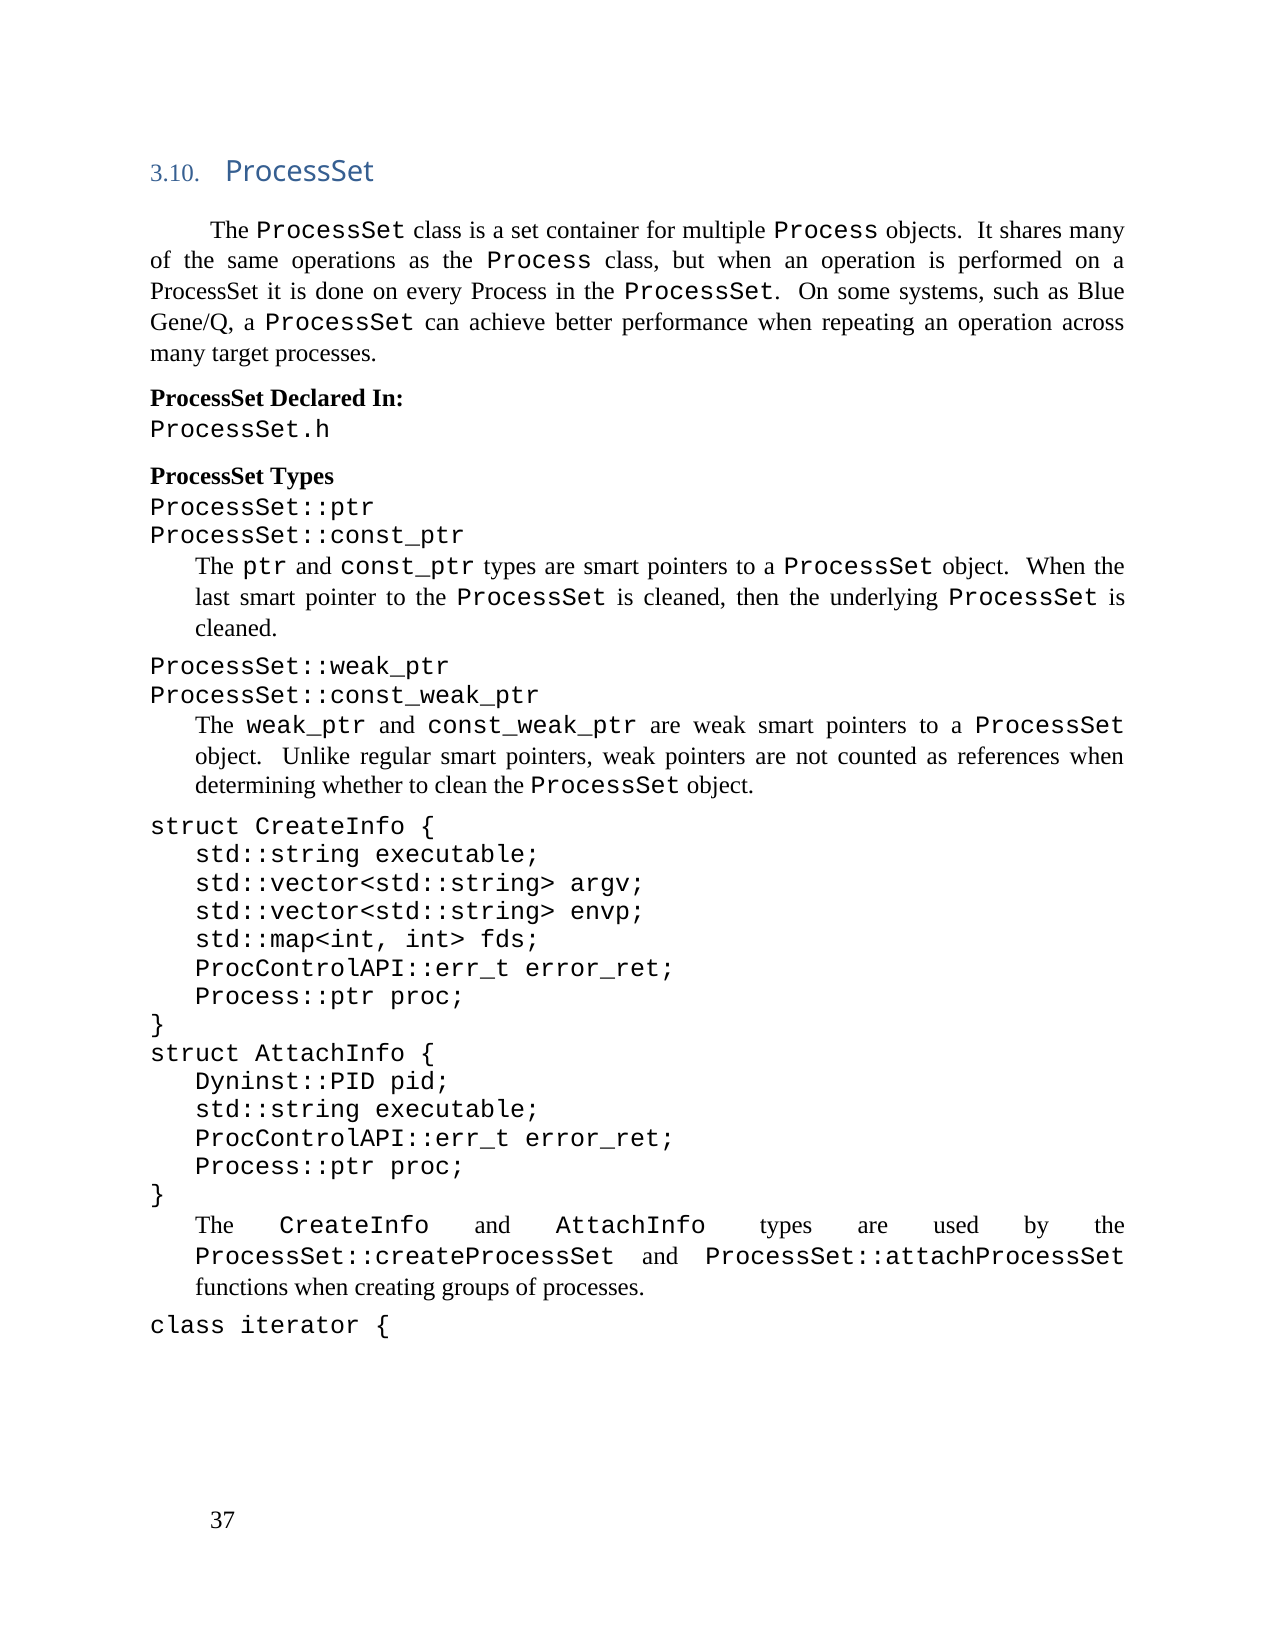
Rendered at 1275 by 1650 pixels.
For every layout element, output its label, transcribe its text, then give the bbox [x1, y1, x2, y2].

text std::string executable; [150, 842, 1125, 870]
text ProcessSet.h [150, 416, 1125, 445]
text ProcControlAPI::err_t error_ret; [150, 1125, 1125, 1153]
text std::vector<std::string> envp; [150, 898, 1125, 927]
text struct CreateInfo { [150, 813, 1125, 842]
subtitle ProcessSet [150, 150, 1125, 190]
text The weak_ptr and const_weak_ptr are weak smart pointers to a ProcessSet object. Unlike regular smart pointers, weak pointers are not counted as references when determining whether to clean the ProcessSet object. [195, 711, 1125, 801]
subtitle ProcessSet Declared In: [150, 383, 1125, 412]
text } [150, 1012, 1125, 1040]
text Process::ptr proc; [150, 983, 1125, 1012]
text std::map<int, int> fds; [150, 927, 1125, 955]
text class iterator { [150, 1313, 1125, 1341]
text The ProcessSet class is a set container for multiple Process objects. It shares many of the same operations as the Process class, but when an operation is performed on a ProcessSet it is done on every Process in the ProcessSet. On some systems, such as Blue Gene/Q, a ProcessSet can achieve better performance when repeating an operation across many target processes. [150, 215, 1125, 367]
text struct AttachInfo { [150, 1040, 1125, 1068]
text } [150, 1182, 1125, 1210]
text ProcessSet::weak_ptr [150, 654, 1125, 682]
text Dyninst::PID pid; [150, 1068, 1125, 1097]
text ProcessSet::const_ptr [150, 523, 1125, 551]
text std::string executable; [150, 1097, 1125, 1125]
text ProcessSet::const_weak_ptr [150, 682, 1125, 711]
text Process::ptr proc; [150, 1153, 1125, 1182]
text std::vector<std::string> argv; [150, 870, 1125, 898]
text The ptr and const_ptr types are smart pointers to a ProcessSet object. When the last smart pointer to the ProcessSet is cleaned, then the underlying ProcessSet is cleaned. [195, 551, 1125, 641]
text ProcessSet::ptr [150, 494, 1125, 523]
subtitle ProcessSet Types [150, 461, 1125, 490]
text ProcControlAPI::err_t error_ret; [150, 955, 1125, 983]
text The CreateInfo and AttachInfo types are used by the ProcessSet::createProcessSet and ProcessSet::attachProcessSet functions when creating groups of processes. [195, 1210, 1125, 1301]
